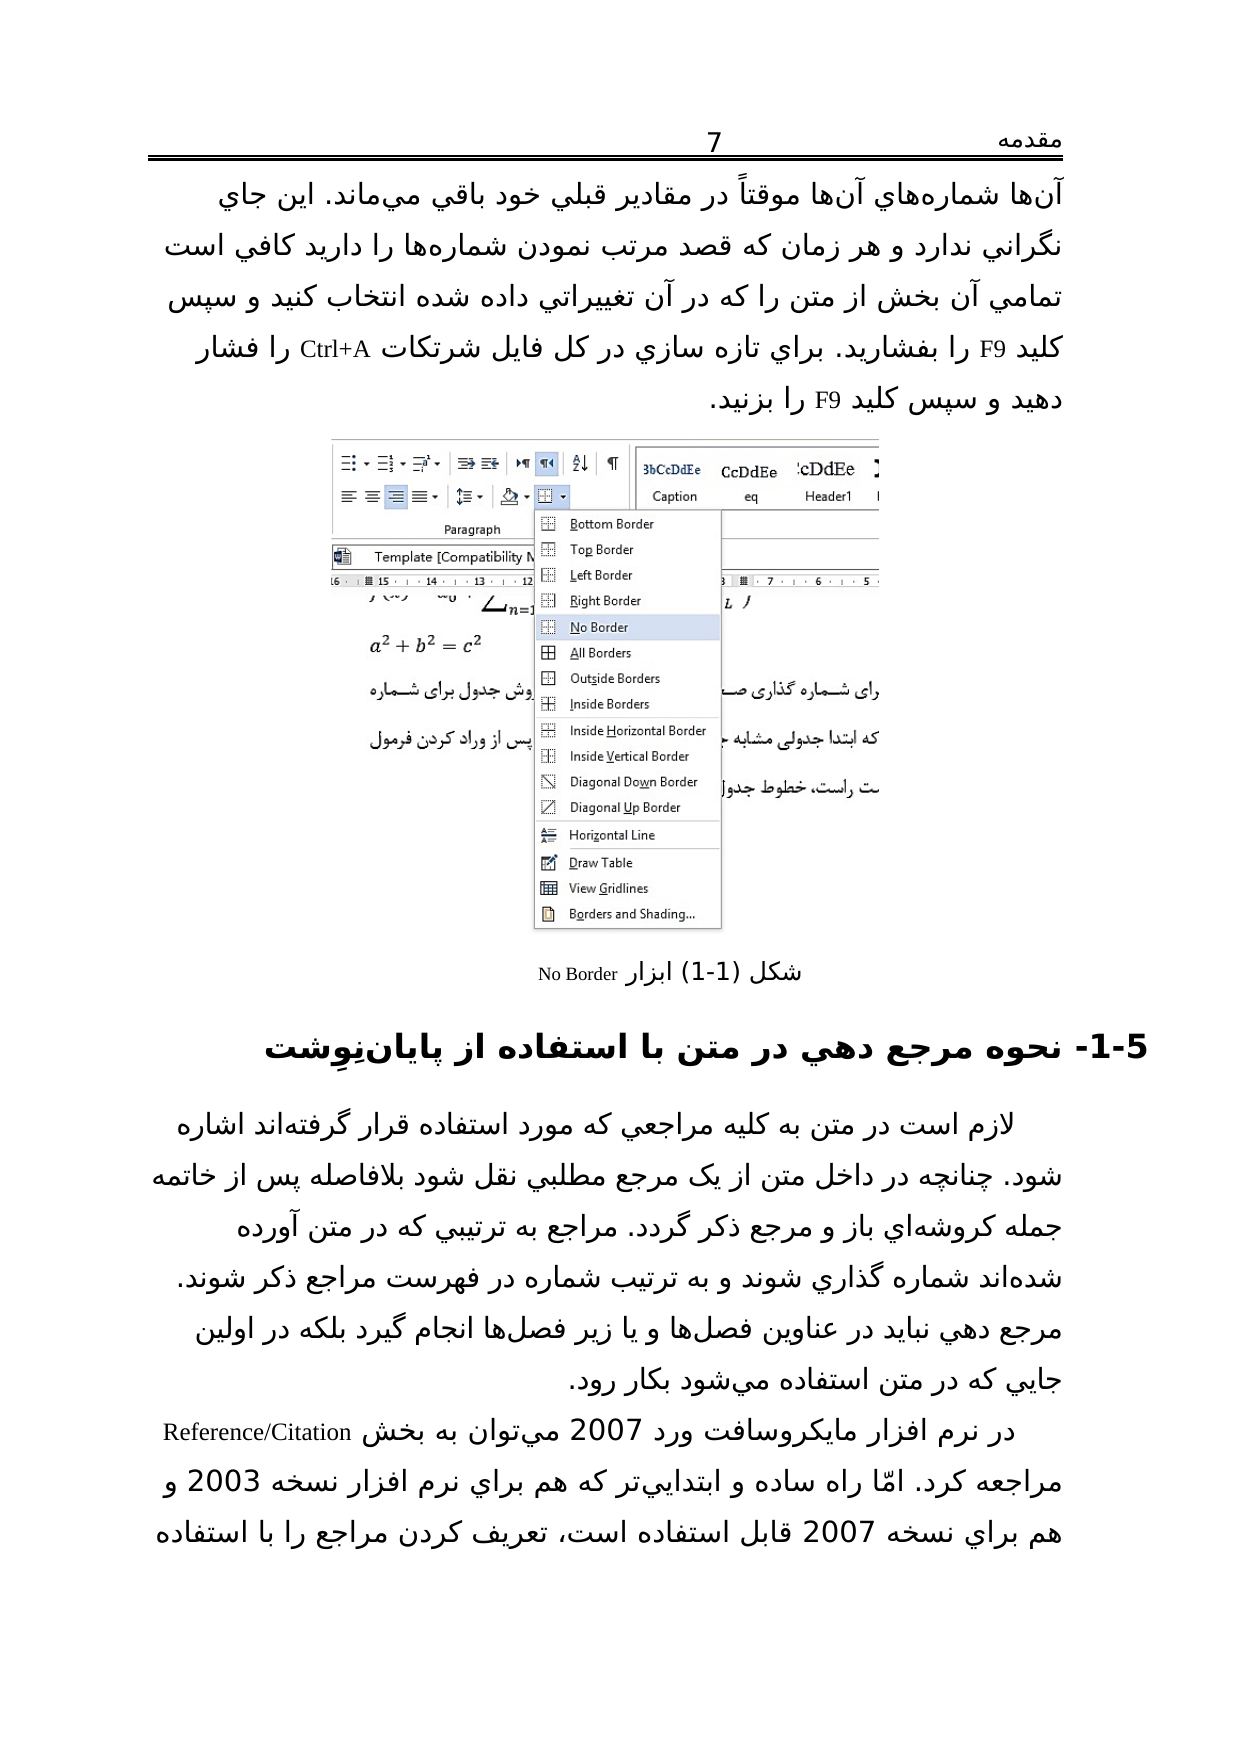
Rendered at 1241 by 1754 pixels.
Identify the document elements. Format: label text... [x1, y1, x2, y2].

picture [331, 438, 879, 944]
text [148, 1413, 1063, 1549]
text ابزار No Border [148, 961, 1063, 986]
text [148, 177, 1063, 415]
text نحوه مرجع دهي در متن با استفاده از پايان‌نِوِشت [148, 1027, 1063, 1066]
text لازم است در متن به کليه مراجعي که مورد استفاده قرار گرفته‌اند اشاره شود. چنانچه در داخل متن از يک مرجع مطلبي نقل شود بلافاصله پس از خاتمه جمله کروشه‌اي باز و مرجع ذکر گردد. مراجع به ترتيبي که در متن آورده شده‌اند شماره گذاري شوند و به ترتيب شماره در فهرست مراجع ذکر شوند. مرجع دهي نبايد در عناوين فصل‌ها و يا زير فصل‌ها انجام گيرد بلكه در اولين جايي كه در متن استفاده مي‌شود بكار رود. [148, 1108, 1063, 1396]
